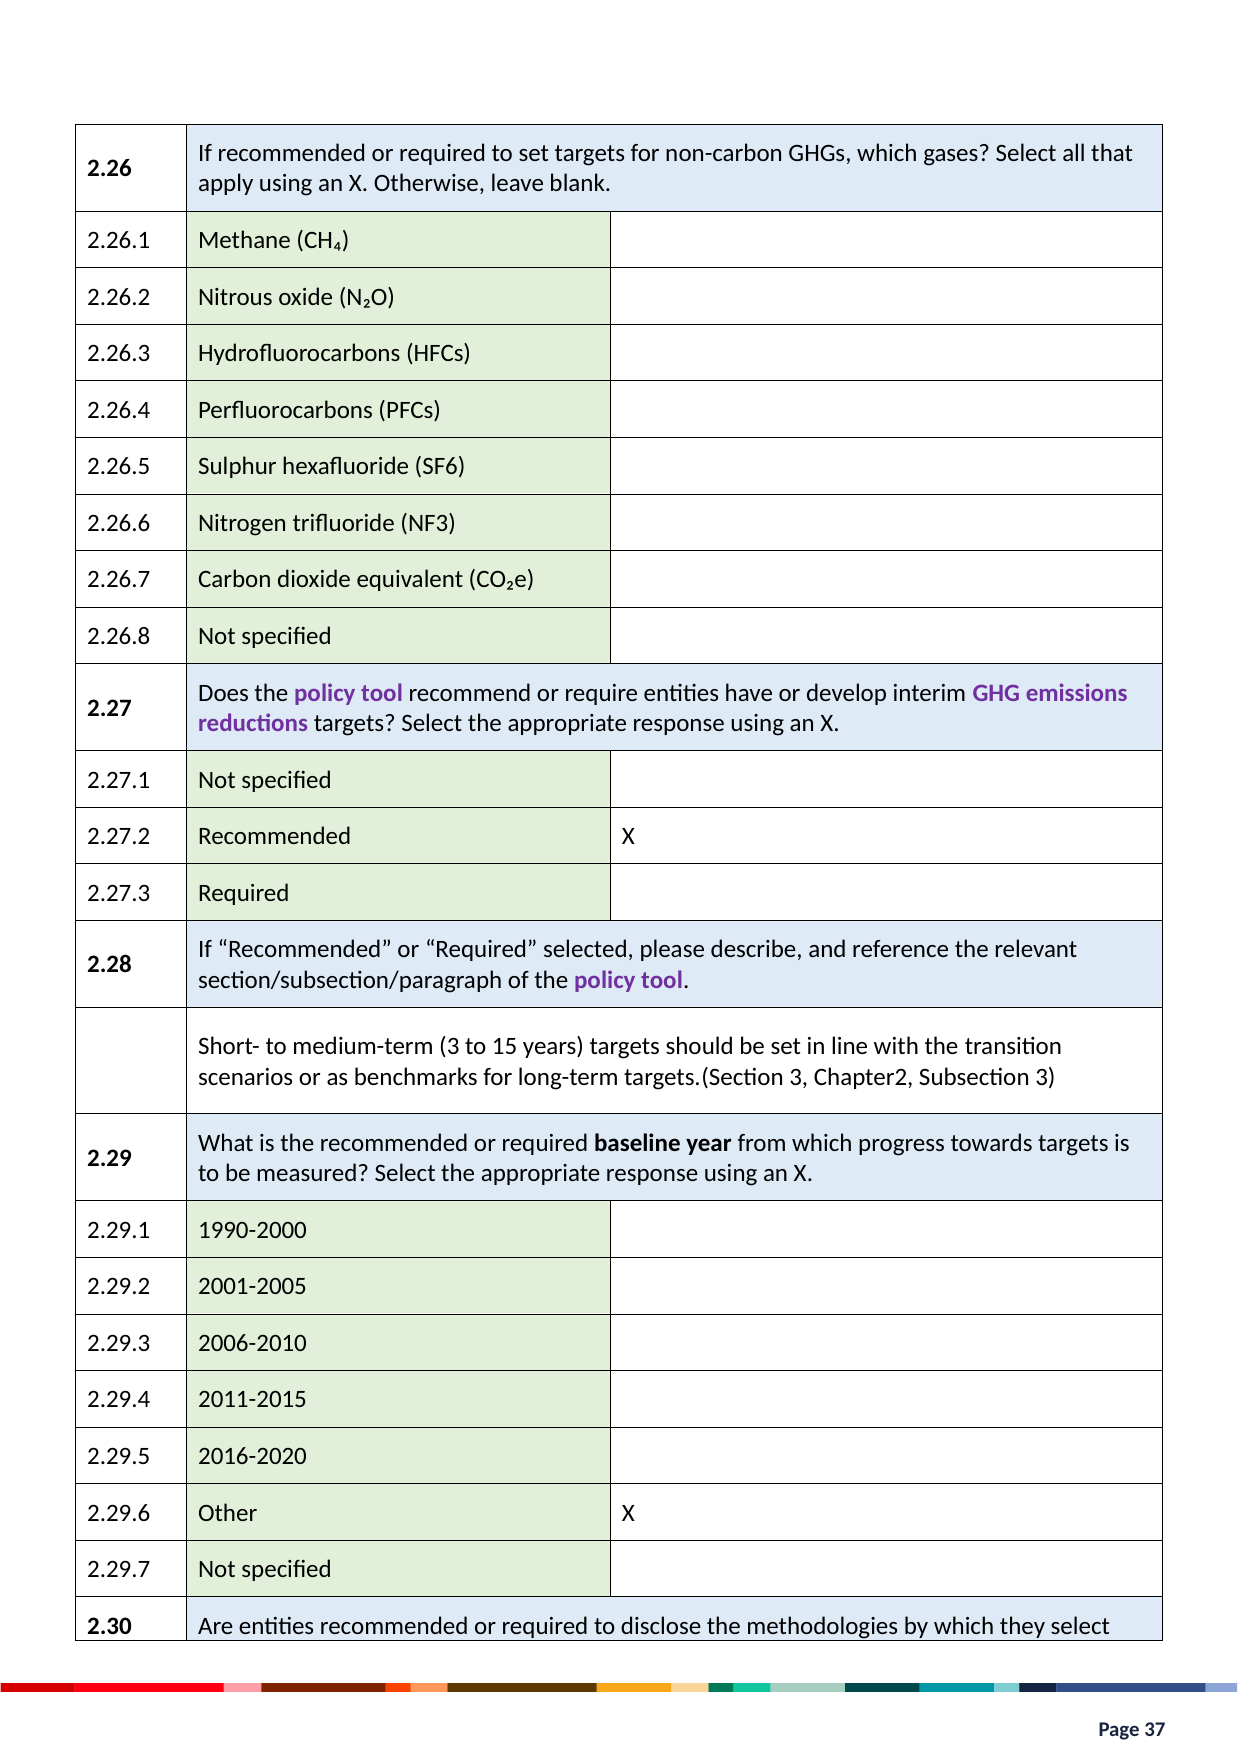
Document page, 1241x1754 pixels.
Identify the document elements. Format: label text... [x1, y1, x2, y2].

table_cell [611, 438, 1162, 493]
table_cell [611, 864, 1162, 920]
picture [0, 1683, 1236, 1692]
table_cell 2.26.1 [76, 212, 186, 267]
table_cell 2.26.3 [76, 325, 186, 380]
table_cell Other [187, 1484, 610, 1540]
table_cell [611, 212, 1162, 267]
table_cell Not specified [187, 1541, 610, 1596]
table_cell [187, 1597, 1162, 1640]
table_cell 2006-2010 [187, 1315, 610, 1370]
table_cell Not specified [187, 608, 610, 663]
table_cell [611, 268, 1162, 324]
table_cell Recommended [187, 808, 610, 863]
table_cell 2.29 [76, 1114, 186, 1200]
table_cell Required [187, 864, 610, 920]
table_cell Methane (CH₄) [187, 212, 610, 267]
table_cell 2.26.2 [76, 268, 186, 324]
table_cell 2.26.8 [76, 608, 186, 663]
table_cell Carbon dioxide equivalent (CO₂e) [187, 551, 610, 607]
table_cell X [611, 808, 1162, 863]
table_cell 2.29.1 [76, 1201, 186, 1257]
table_cell [611, 1541, 1162, 1596]
table_cell 2.26.4 [76, 381, 186, 437]
table_cell X [611, 1484, 1162, 1540]
table_cell [611, 551, 1162, 607]
table_cell 2.28 [76, 921, 186, 1007]
table_cell 2.27.3 [76, 864, 186, 920]
table_cell Does the policy tool recommend or require entities have or develop interim GHG emissions reductions targets? Select the appropriate response using an X. [187, 664, 1162, 750]
table_cell If recommended or required to set targets for non-carbon GHGs, which gases? Select all that apply using an X. Otherwise, leave blank. [187, 125, 1162, 211]
table_cell [611, 495, 1162, 550]
table_cell 2.27 [76, 664, 186, 750]
table_cell [611, 1201, 1162, 1257]
table_cell [611, 1315, 1162, 1370]
table_cell 2.29.6 [76, 1484, 186, 1540]
table_cell 2.26.7 [76, 551, 186, 607]
table_cell 2.29.2 [76, 1258, 186, 1313]
table_cell What is the recommended or required baseline year from which progress towards targets is to be measured? Select the appropriate response using an X. [187, 1114, 1162, 1200]
table_cell 2.29.5 [76, 1428, 186, 1483]
table_cell 2.26.6 [76, 495, 186, 550]
table_cell 2001-2005 [187, 1258, 610, 1313]
table_cell [611, 751, 1162, 807]
table_cell 2.26 [76, 125, 186, 211]
table_cell Not specified [187, 751, 610, 807]
table_cell 2016-2020 [187, 1428, 610, 1483]
table_cell Nitrogen trifluoride (NF3) [187, 495, 610, 550]
table_cell [611, 381, 1162, 437]
table_cell [76, 1008, 186, 1113]
table_cell 2.29.4 [76, 1371, 186, 1427]
table_cell 2.29.7 [76, 1541, 186, 1596]
table_cell If “Recommended” or “Required” selected, please describe, and reference the relevant section/subsection/paragraph of the policy tool. [187, 921, 1162, 1007]
table_cell Nitrous oxide (N₂O) [187, 268, 610, 324]
table_cell Perfluorocarbons (PFCs) [187, 381, 610, 437]
table_cell [611, 1428, 1162, 1483]
table_cell [611, 608, 1162, 663]
table_cell [611, 1371, 1162, 1427]
table_cell 2011-2015 [187, 1371, 610, 1427]
table_cell Hydrofluorocarbons (HFCs) [187, 325, 610, 380]
table_cell 1990-2000 [187, 1201, 610, 1257]
table_cell Short- to medium-term (3 to 15 years) targets should be set in line with the transition scenarios or as benchmarks for long-term targets.(Section 3, Chapter2, Subsection 3) [187, 1008, 1162, 1113]
table_cell [611, 325, 1162, 380]
table_cell [611, 1258, 1162, 1313]
table_cell 2.29.3 [76, 1315, 186, 1370]
table_cell 2.27.1 [76, 751, 186, 807]
table_cell 2.30 [76, 1597, 186, 1640]
table_cell Sulphur hexafluoride (SF6) [187, 438, 610, 493]
table_cell 2.27.2 [76, 808, 186, 863]
table_cell 2.26.5 [76, 438, 186, 493]
